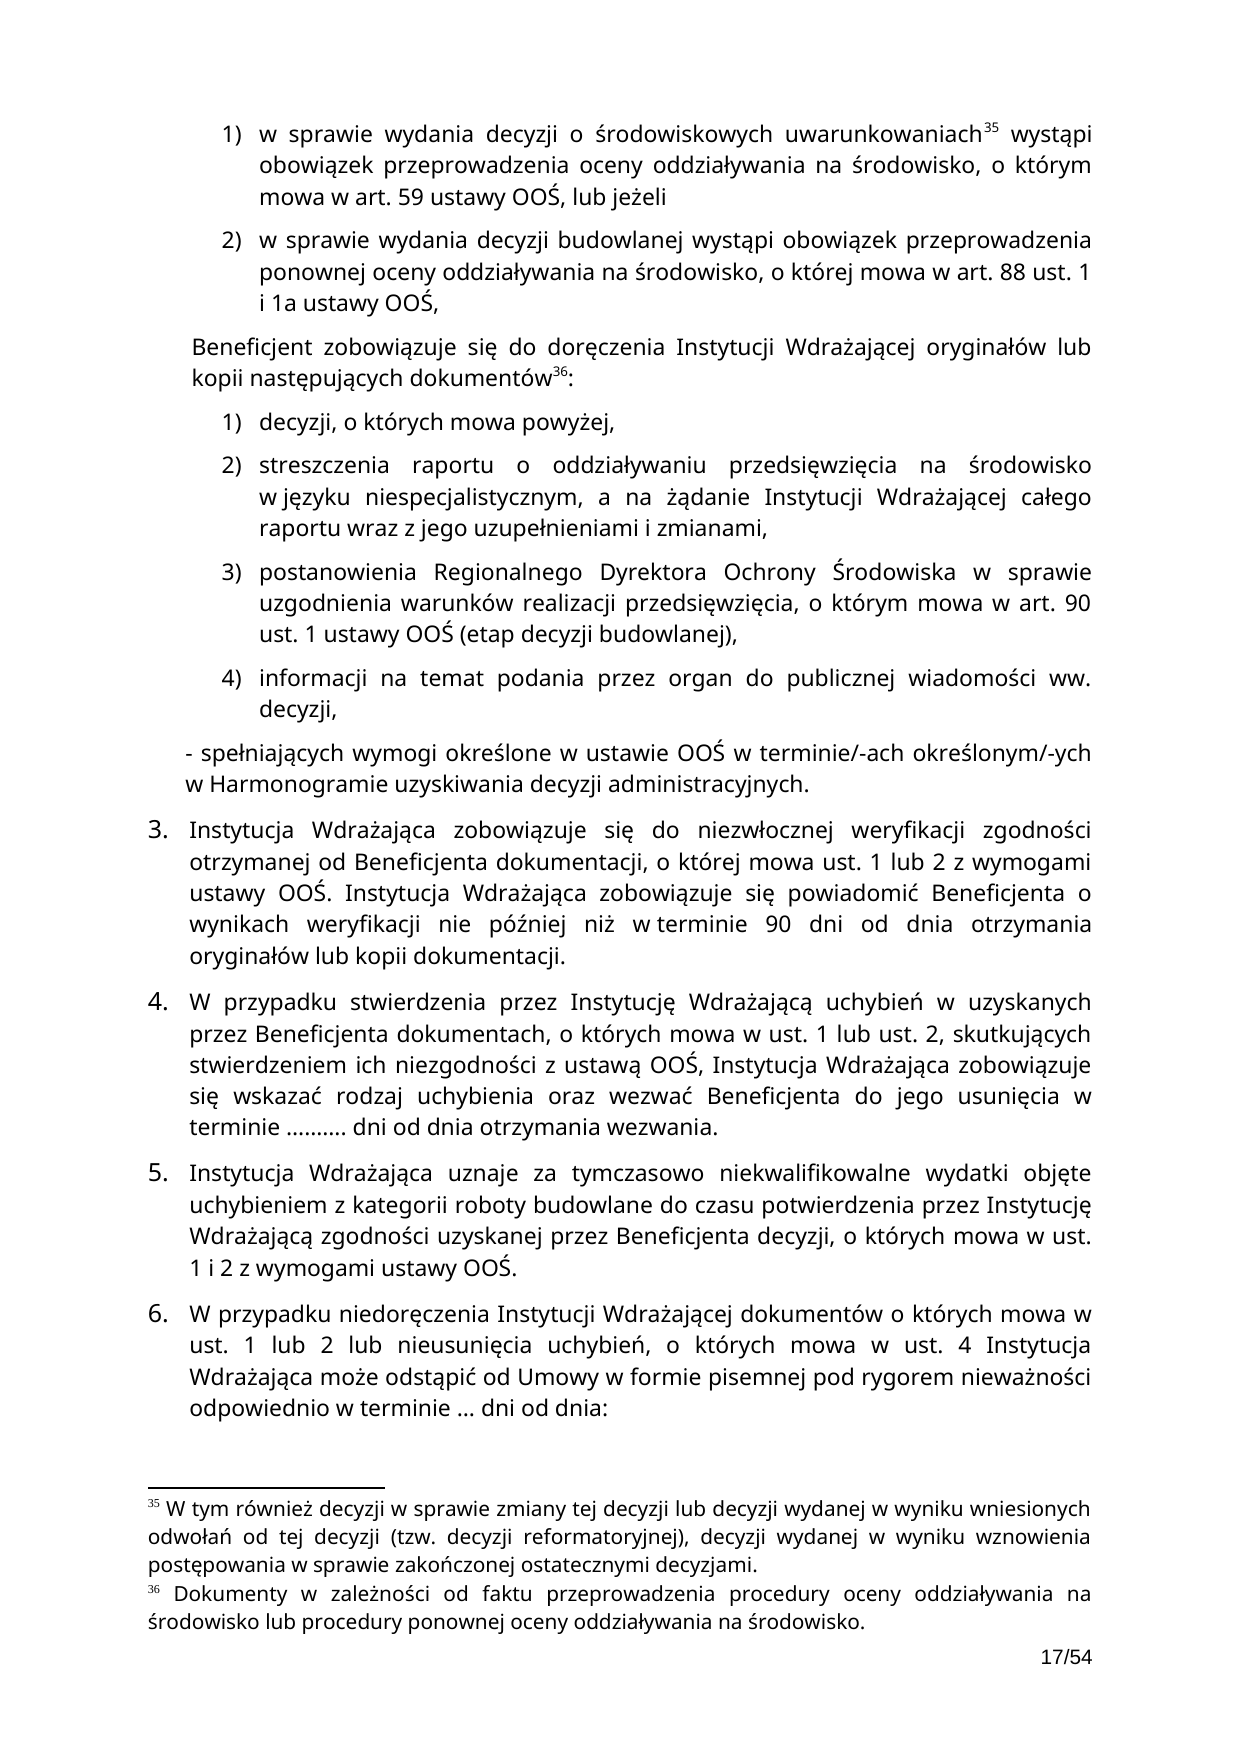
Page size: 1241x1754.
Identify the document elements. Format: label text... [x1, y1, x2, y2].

list w sprawie wydania decyzji o środowiskowych uwarunkowaniach wystąpi obowiązek przeprowadzenia oceny oddziaływania na środowisko, o którym mowa w art. 59 ustawy OOŚ, lub jeżeli [221, 118, 1092, 212]
list streszczenia raportu o oddziaływaniu przedsięwzięcia na środowisko w języku niespecjalistycznym, a na żądanie Instytucji Wdrażającej całego raportu wraz z jego uzupełnieniami i zmianami, [221, 449, 1092, 543]
list postanowienia Regionalnego Dyrektora Ochrony Środowiska w sprawie uzgodnienia warunków realizacji przedsięwzięcia, o którym mowa w art. 90 ust. 1 ustawy OOŚ (etap decyzji budowlanej), [221, 556, 1092, 649]
list informacji na temat podania przez organ do publicznej wiadomości ww. decyzji, [221, 662, 1092, 724]
list W przypadku stwierdzenia przez Instytucję Wdrażającą uchybień w uzyskanych przez Beneficjenta dokumentach, o których mowa w ust. 1 lub ust. 2, skutkujących stwierdzeniem ich niezgodności z ustawą OOŚ, Instytucja Wdrażająca zobowiązuje się wskazać rodzaj uchybienia oraz wezwać Beneficjenta do jego usunięcia w terminie ………. dni od dnia otrzymania wezwania. [148, 983, 1092, 1142]
list w sprawie wydania decyzji budowlanej wystąpi obowiązek przeprowadzenia ponownej oceny oddziaływania na środowisko, o której mowa w art. 88 ust. 1 i 1a ustawy OOŚ, [221, 224, 1092, 318]
list Instytucja Wdrażająca zobowiązuje się do niezwłocznej weryfikacji zgodności otrzymanej od Beneficjenta dokumentacji, o której mowa ust. 1 lub 2 z wymogami ustawy OOŚ. Instytucja Wdrażająca zobowiązuje się powiadomić Beneficjenta o wynikach weryfikacji nie później niż w terminie 90 dni od dnia otrzymania oryginałów lub kopii dokumentacji. [148, 812, 1092, 971]
list W przypadku niedoręczenia Instytucji Wdrażającej dokumentów o których mowa w ust. 1 lub 2 lub nieusunięcia uchybień, o których mowa w ust. 4 Instytucja Wdrażająca może odstąpić od Umowy w formie pisemnej pod rygorem nieważności odpowiednio w terminie … dni od dnia: [148, 1295, 1092, 1423]
list decyzji, o których mowa powyżej, [221, 406, 1092, 437]
text - spełniających wymogi określone w ustawie OOŚ w terminie/-ach określonym/-ych w Harmonogramie uzyskiwania decyzji administracyjnych. [185, 737, 1092, 799]
list Instytucja Wdrażająca uznaje za tymczasowo niekwalifikowalne wydatki objęte uchybieniem z kategorii roboty budowlane do czasu potwierdzenia przez Instytucję Wdrażającą zgodności uzyskanej przez Beneficjenta decyzji, o których mowa w ust. 1 i 2 z wymogami ustawy OOŚ. [148, 1155, 1092, 1283]
text Beneficjent zobowiązuje się do doręczenia Instytucji Wdrażającej oryginałów lub kopii następujących dokumentów: [191, 331, 1092, 393]
